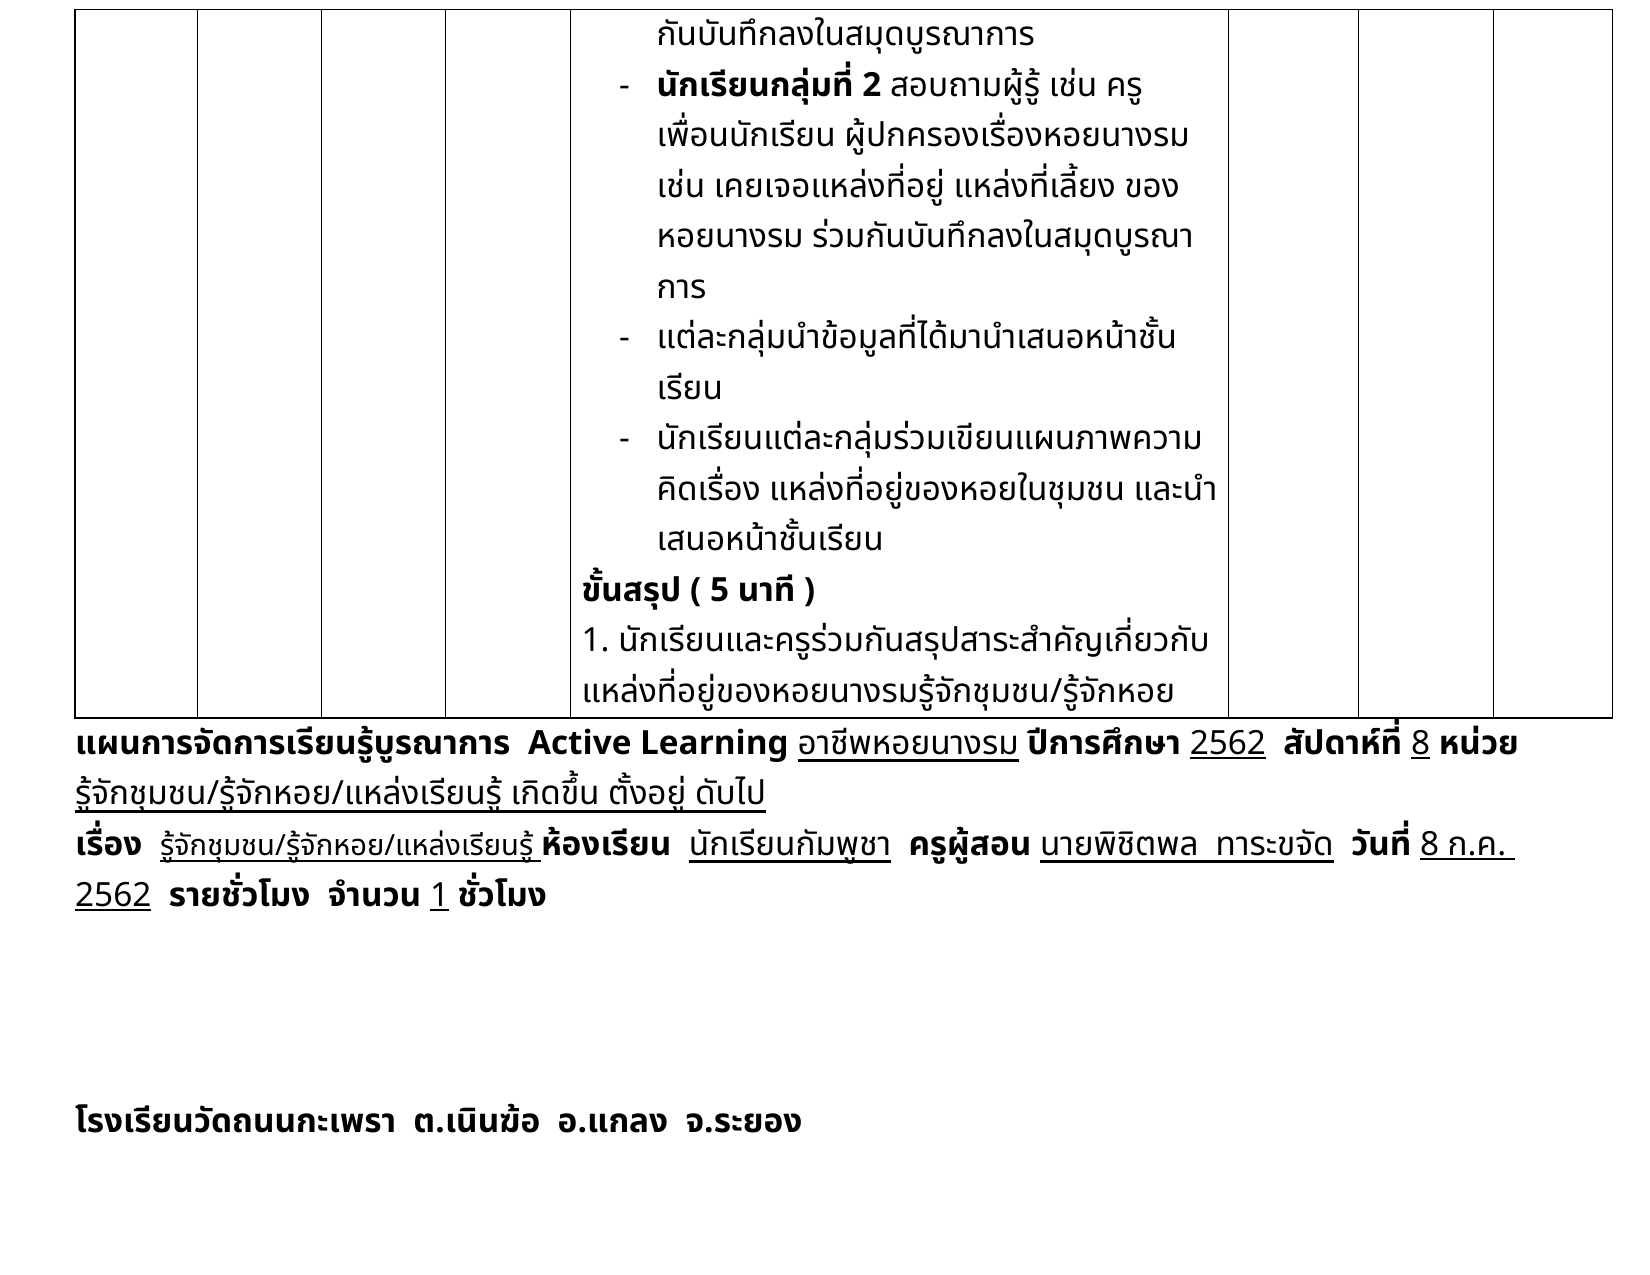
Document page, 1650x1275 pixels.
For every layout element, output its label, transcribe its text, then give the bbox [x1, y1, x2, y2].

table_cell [76, 10, 197, 717]
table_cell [1494, 10, 1612, 717]
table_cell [322, 10, 445, 717]
text แผนการจัดการเรียนรู้บูรณาการ Active Learning อาชีพหอยนางรม ปีการศึกษา 2562 สัปดาห์ที่ 8 หน่วย รู้จักชุมชน/รู้จักหอย/แหล่งเรียนรู้ เกิดขึ้น ตั้งอยู่ ดับไป [75, 719, 1575, 820]
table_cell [198, 10, 321, 717]
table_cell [1359, 10, 1493, 717]
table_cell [446, 10, 570, 717]
text โรงเรียนวัดถนนกะเพรา ต.เนินฆ้อ อ.แกลง จ.ระยอง [75, 1097, 1575, 1148]
text เรื่อง รู้จักชุมชน/รู้จักหอย/แหล่งเรียนรู้ ห้องเรียน นักเรียนกัมพูชา ครูผู้สอน นายพิชิตพล ทาระขจัด วันที่ 8 ก.ค. 2562 รายชั่วโมง จำนวน 1 ชั่วโมง [75, 820, 1575, 921]
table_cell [1229, 10, 1358, 717]
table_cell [571, 10, 1228, 717]
